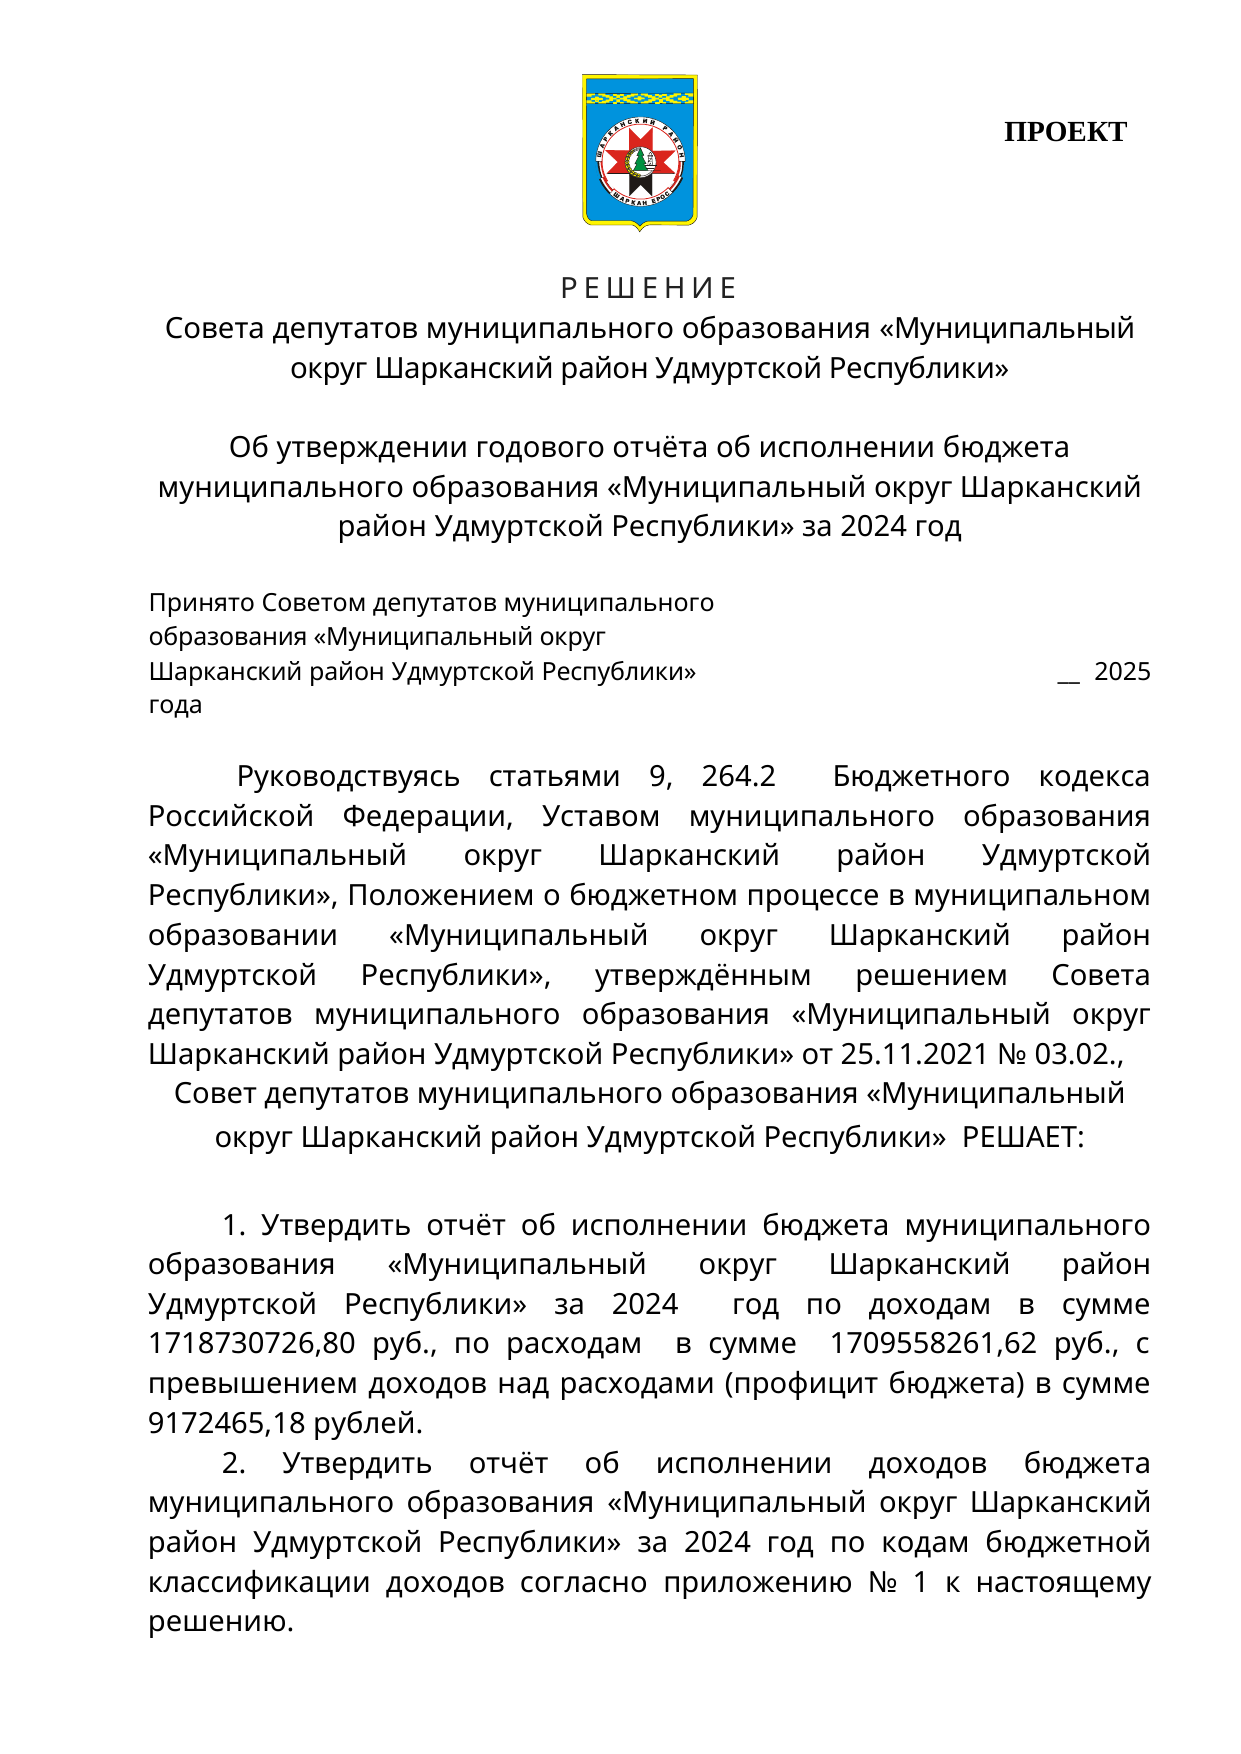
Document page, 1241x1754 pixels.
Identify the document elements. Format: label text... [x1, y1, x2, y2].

title муниципального образования «Муниципальный округ Шарканский [148, 466, 1152, 506]
title район Удмуртской Республики» за 2024 год [148, 506, 1152, 545]
text Принято Советом депутатов муниципального [148, 585, 1152, 619]
text Совет депутатов муниципального образования «Муниципальный округ Шарканский район Удмуртской Республики» РЕШАЕТ: [148, 1073, 1152, 1156]
text Шарканский район Удмуртской Республики» __ 2025 года [148, 653, 1152, 721]
text ПРОЕКТ [148, 118, 1152, 147]
text образования «Муниципальный округ [148, 619, 1152, 653]
text Руководствуясь статьями 9, 264.2 Бюджетного кодекса Российской Федерации, Уставом муниципального образования «Муниципальный округ Шарканский район Удмуртской Республики», Положением о бюджетном процессе в муниципальном образовании «Муниципальный округ Шарканский район Удмуртской Республики», утверждённым решением Совета депутатов муниципального образования «Муниципальный округ Шарканский район Удмуртской Республики» от 25.11.2021 № 03.02., [148, 755, 1152, 1073]
text 2. Утвердить отчёт об исполнении доходов бюджета муниципального образования «Муниципальный округ Шарканский район Удмуртской Республики» за 2024 год по кодам бюджетной классификации доходов согласно приложению № 1 к настоящему решению. [148, 1442, 1152, 1640]
text 1. Утвердить отчёт об исполнении бюджета муниципального образования «Муниципальный округ Шарканский район Удмуртской Республики» за 2024 год по доходам в сумме 1718730726,80 руб., по расходам в сумме 1709558261,62 руб., с превышением доходов над расходами (профицит бюджета) в сумме 9172465,18 рублей. [148, 1204, 1152, 1442]
text РЕШЕНИЕ [148, 267, 1148, 307]
title Об утверждении годового отчёта об исполнении бюджета [148, 426, 1152, 466]
text Совета депутатов муниципального образования «Муниципальный округ Шарканский район Удмуртской Республики» [148, 307, 1152, 387]
